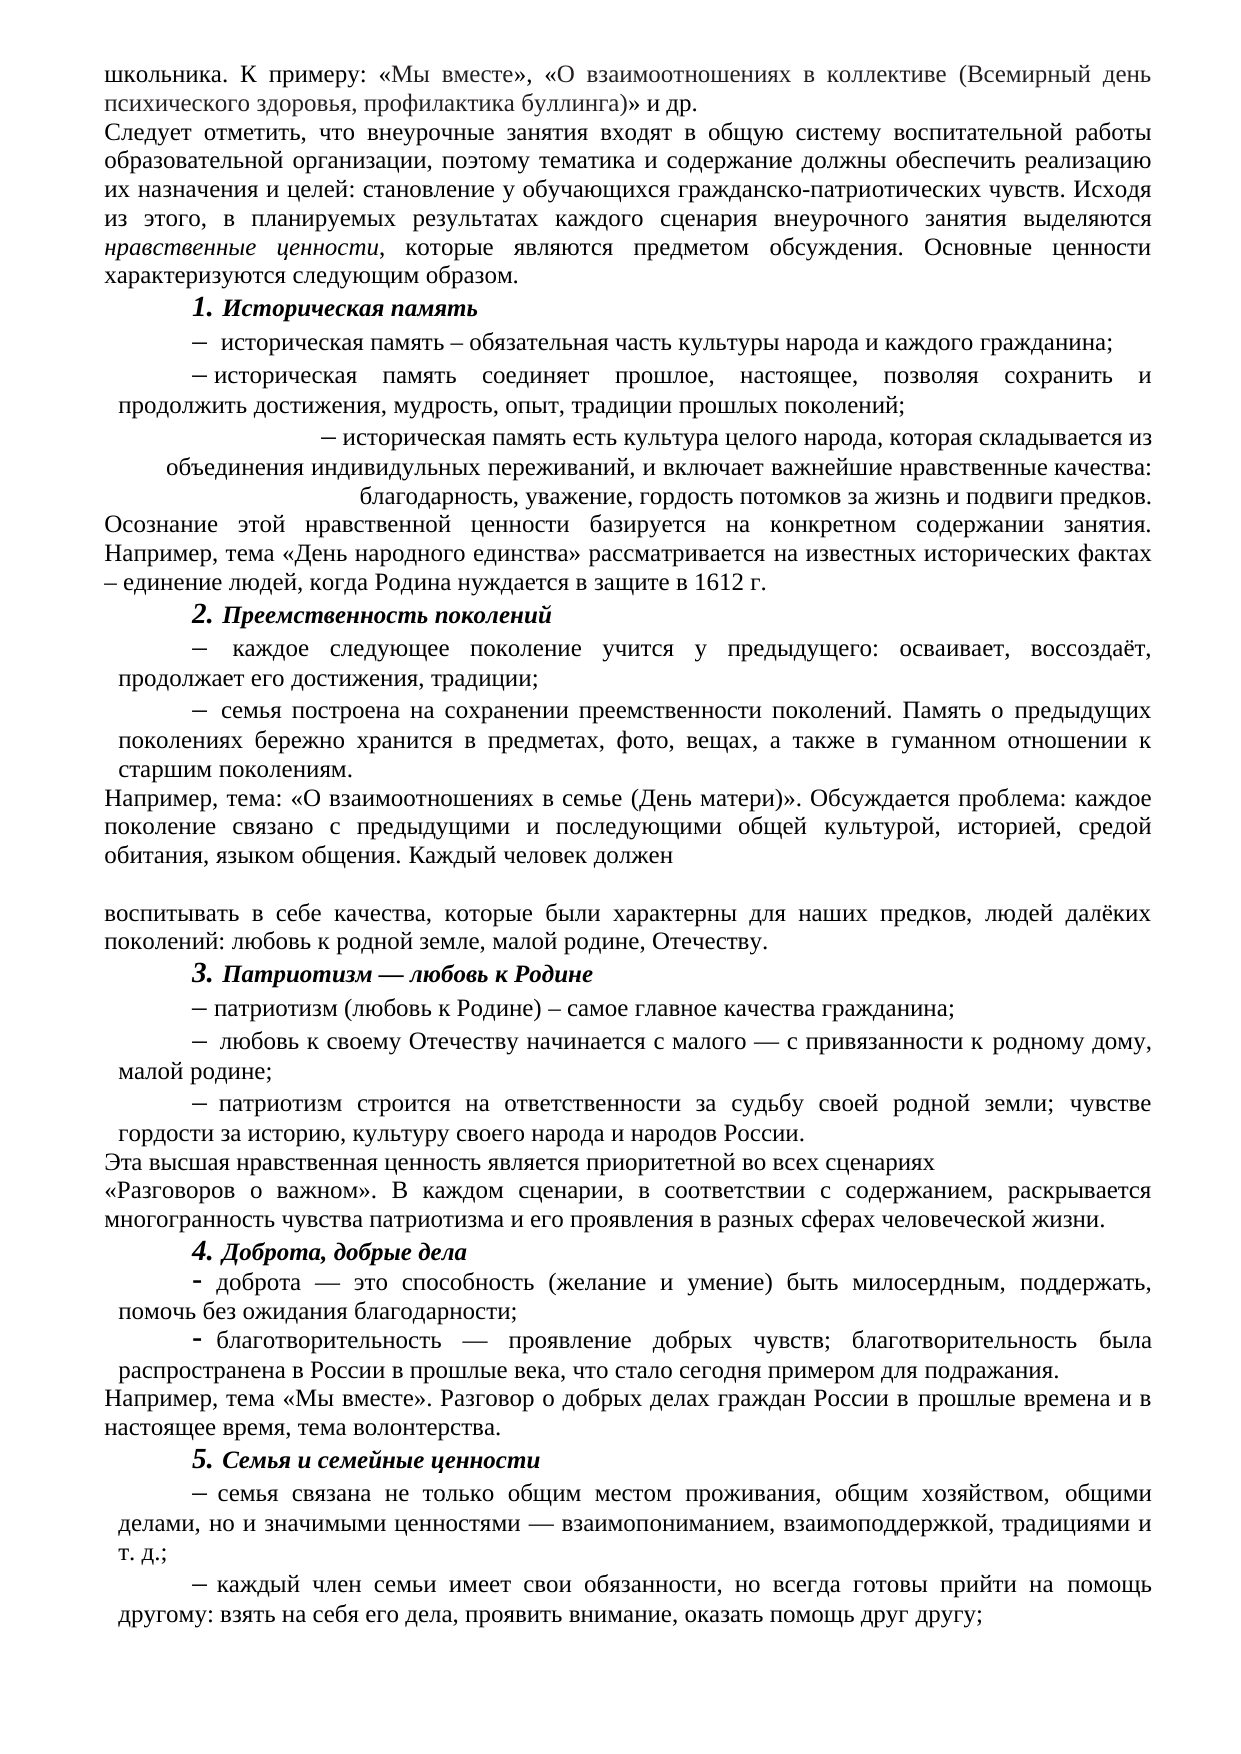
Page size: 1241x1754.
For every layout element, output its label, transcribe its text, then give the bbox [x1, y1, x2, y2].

list Патриотизм — любовь к Родине [192, 955, 1167, 989]
text воспитывать в себе качества, которые были характерны для наших предков, людей далёких поколений: любовь к родной земле, малой родине, Отечеству. [104, 898, 1151, 955]
text «Разговоров о важном». В каждом сценарии, в соответствии с содержанием, раскрывается многогранность чувства патриотизма и его проявления в разных сферах человеческой жизни. [104, 1176, 1151, 1233]
list благотворительность — проявление добрых чувств; благотворительность была распространена в России в прошлые века, что стало сегодня примером для подражания. [118, 1325, 1152, 1383]
text школьника. К примеру: «Мы вместе», «О взаимоотношениях в коллективе (Всемирный день психического здоровья, профилактика буллинга)» и др. [104, 59, 1152, 117]
text Осознание этой нравственной ценности базируется на конкретном содержании занятия. Например, тема «День народного единства» рассматривается на известных исторических фактах – единение людей, когда Родина нуждается в защите в 1612 г. [104, 509, 1152, 596]
list любовь к своему Отечеству начинается с малого — с привязанности к родному дому, малой родине; [118, 1022, 1152, 1084]
list историческая память есть культура целого народа, которая складывается из объединения индивидульных переживаний, и включает важнейшие нравственные качества: благодарность, уважение, гордость потомков за жизнь и подвиги предков. [118, 418, 1152, 509]
text Например, тема «Мы вместе». Разговор о добрых делах граждан России в прошлые времена и в настоящее время, тема волонтерства. [104, 1383, 1151, 1441]
list патриотизм (любовь к Родине) – самое главное качества гражданина; [192, 989, 1167, 1022]
list каждый член семьи имеет свои обязанности, но всегда готовы прийти на помощь другому: взять на себя его дела, проявить внимание, оказать помощь друг другу; [118, 1566, 1152, 1628]
list Историческая память [192, 289, 1167, 323]
list каждое следующее поколение учится у предыдущего: осваивает, воссоздаёт, продолжает его достижения, традиции; [118, 629, 1152, 692]
list доброта — это способность (желание и умение) быть милосердным, поддержать, помочь без ожидания благодарности; [118, 1267, 1152, 1325]
text Следует отметить, что внеурочные занятия входят в общую систему воспитательной работы образовательной организации, поэтому тематика и содержание должны обеспечить реализацию их назначения и целей: становление у обучающихся гражданско-патриотических чувств. Исходя из этого, в планируемых результатах каждого сценария внеурочного занятия выделяются нравственные ценности, которые являются предметом обсуждения. Основные ценности характеризуются следующим образом. [104, 117, 1152, 289]
list семья связана не только общим местом проживания, общим хозяйством, общими делами, но и значимыми ценностями — взаимопониманием, взаимоподдержкой, традициями и т. д.; [118, 1474, 1152, 1566]
list Семья и семейные ценности [192, 1441, 1167, 1474]
text Например, тема: «О взаимоотношениях в семье (День матери)». Обсуждается проблема: каждое поколение связано с предыдущими и последующими общей культурой, историей, средой обитания, языком общения. Каждый человек должен [104, 783, 1152, 869]
text Эта высшая нравственная ценность является приоритетной во всех сценариях [104, 1147, 1167, 1176]
list историческая память соединяет прошлое, настоящее, позволяя сохранить и продолжить достижения, мудрость, опыт, традиции прошлых поколений; [118, 356, 1152, 418]
list историческая память – обязательная часть культуры народа и каждого гражданина; [118, 323, 1152, 356]
list Преемственность поколений [192, 596, 1167, 629]
list патриотизм строится на ответственности за судьбу своей родной земли; чувстве гордости за историю, культуру своего народа и народов России. [118, 1084, 1151, 1147]
list семья построена на сохранении преемственности поколений. Память о предыдущих поколениях бережно хранится в предметах, фото, вещах, а также в гуманном отношении к старшим поколениям. [118, 692, 1151, 783]
list Доброта, добрые дела [192, 1233, 1167, 1267]
